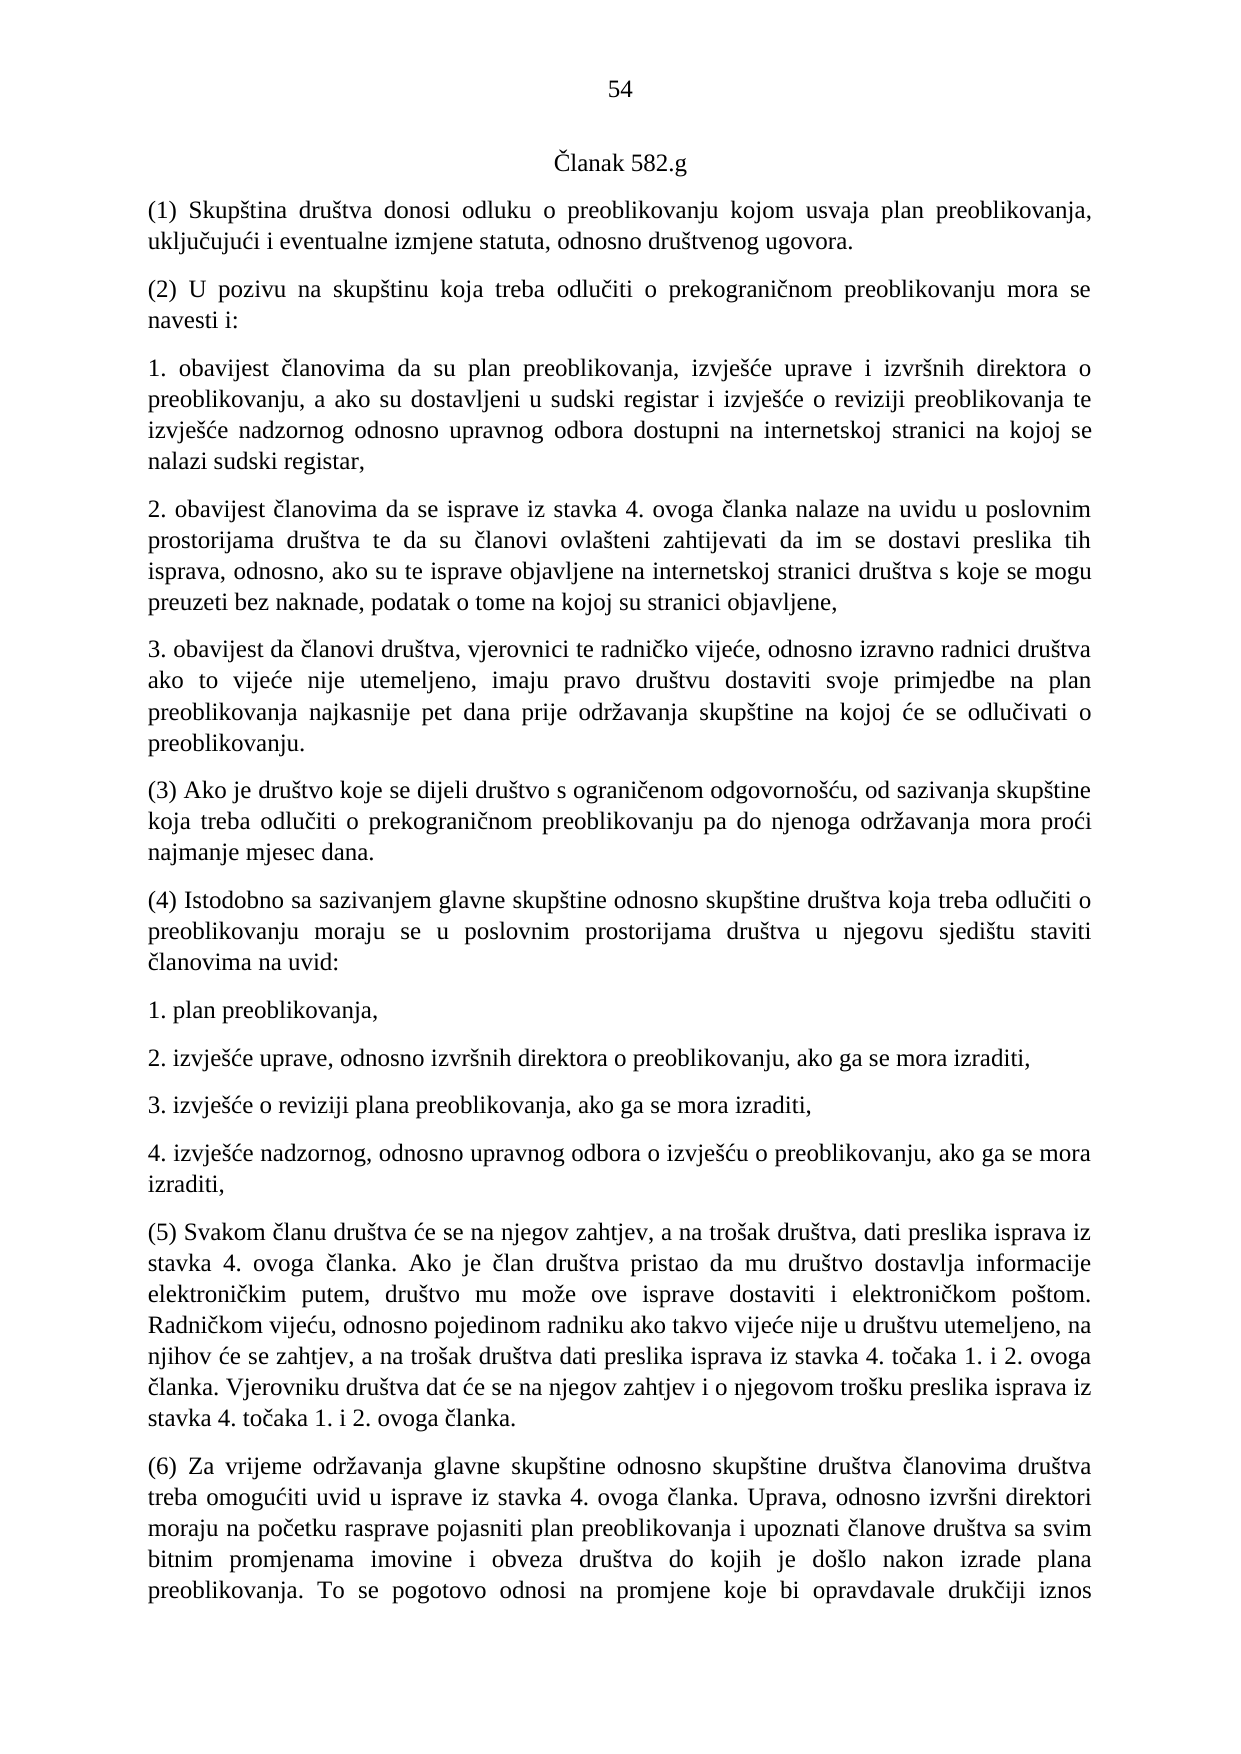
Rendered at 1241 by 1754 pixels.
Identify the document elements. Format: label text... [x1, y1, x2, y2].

text 2. obavijest članovima da se isprave iz stavka 4. ovoga članka nalaze na uvidu u poslovnim prostorijama društva te da su članovi ovlašteni zahtijevati da im se dostavi preslika tih isprava, odnosno, ako su te isprave objavljene na internetskoj stranici društva s koje se mogu preuzeti bez naknade, podatak o tome na kojoj su stranici objavljene, [148, 494, 1093, 616]
text 3. obavijest da članovi društva, vjerovnici te radničko vijeće, odnosno izravno radnici društva ako to vijeće nije utemeljeno, imaju pravo društvu dostaviti svoje primjedbe na plan preoblikovanja najkasnije pet dana prije održavanja skupštine na kojoj će se odlučivati o preoblikovanju. [148, 634, 1093, 756]
text (4) Istodobno sa sazivanjem glavne skupštine odnosno skupštine društva koja treba odlučiti o preoblikovanju moraju se u poslovnim prostorijama društva u njegovu sjedištu staviti članovima na uvid: [148, 885, 1093, 976]
text (3) Ako je društvo koje se dijeli društvo s ograničenom odgovornošću, od sazivanja skupštine koja treba odlučiti o prekograničnom preoblikovanju pa do njenoga održavanja mora proći najmanje mjesec dana. [148, 775, 1093, 866]
text 1. plan preoblikovanja, [148, 995, 1093, 1024]
text 3. izvješće o reviziji plana preoblikovanja, ako ga se mora izraditi, [148, 1090, 1093, 1119]
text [148, 1451, 1093, 1604]
text Članak 582.g [148, 148, 1093, 176]
text (1) Skupština društva donosi odluku o preoblikovanju kojom usvaja plan preoblikovanja, uključujući i eventualne izmjene statuta, odnosno društvenog ugovora. [148, 195, 1093, 255]
text 2. izvješće uprave, odnosno izvršnih direktora o preoblikovanju, ako ga se mora izraditi, [148, 1043, 1093, 1071]
text 4. izvješće nadzornog, odnosno upravnog odbora o izvješću o preoblikovanju, ako ga se mora izraditi, [148, 1138, 1093, 1198]
text (5) Svakom članu društva će se na njegov zahtjev, a na trošak društva, dati preslika isprava iz stavka 4. ovoga članka. Ako je član društva pristao da mu društvo dostavlja informacije elektroničkim putem, društvo mu može ove isprave dostaviti i elektroničkom poštom. Radničkom vijeću, odnosno pojedinom radniku ako takvo vijeće nije u društvu utemeljeno, na njihov će se zahtjev, a na trošak društva dati preslika isprava iz stavka 4. točaka 1. i 2. ovoga članka. Vjerovniku društva dat će se na njegov zahtjev i o njegovom trošku preslika isprava iz stavka 4. točaka 1. i 2. ovoga članka. [148, 1217, 1093, 1432]
text 1. obavijest članovima da su plan preoblikovanja, izvješće uprave i izvršnih direktora o preoblikovanju, a ako su dostavljeni u sudski registar i izvješće o reviziji preoblikovanja te izvješće nadzornog odnosno upravnog odbora dostupni na internetskoj stranici na kojoj se nalazi sudski registar, [148, 353, 1093, 475]
text (2) U pozivu na skupštinu koja treba odlučiti o prekograničnom preoblikovanju mora se navesti i: [148, 274, 1093, 334]
